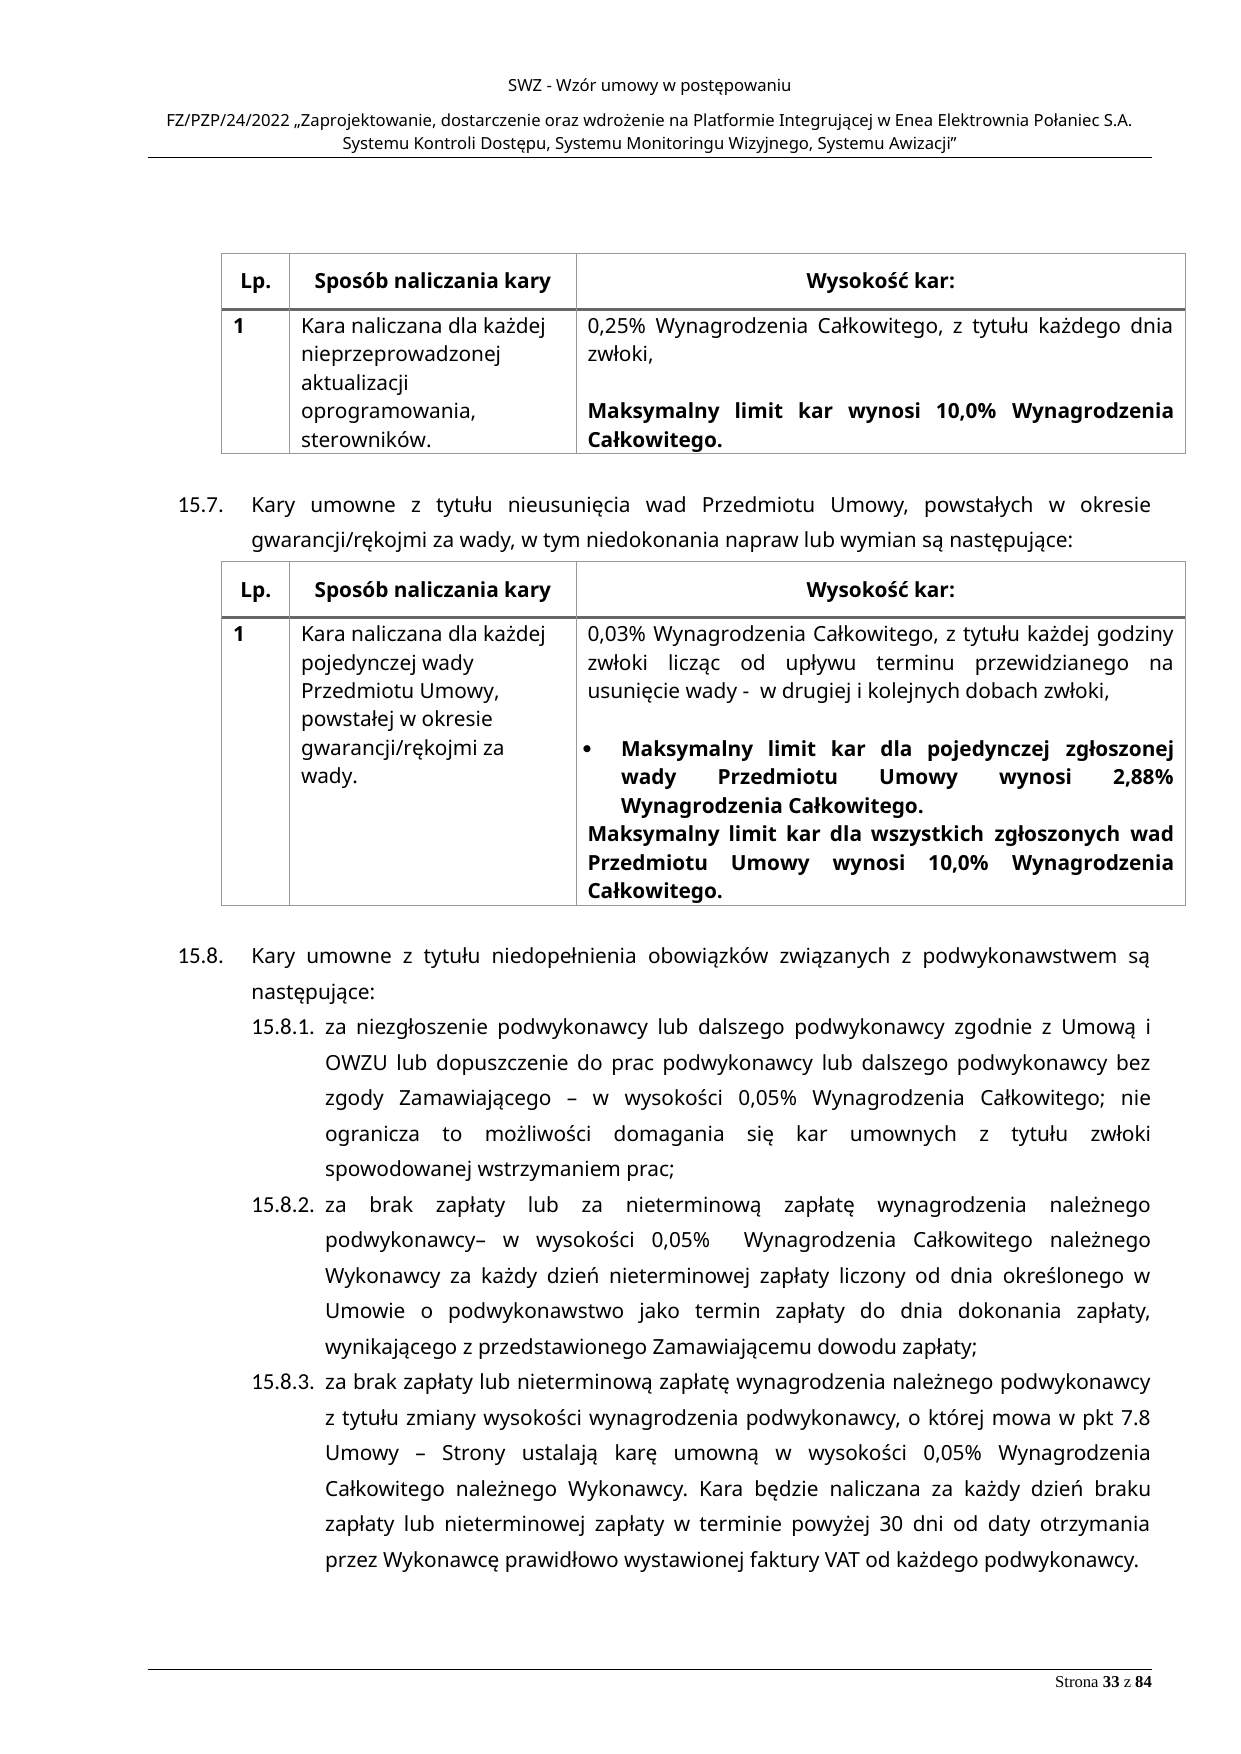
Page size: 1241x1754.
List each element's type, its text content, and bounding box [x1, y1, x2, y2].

table_header Sposób naliczania kary [290, 562, 576, 616]
table_cell Kara naliczana dla każdej nieprzeprowadzonej aktualizacji oprogramowania, sterowników. [290, 311, 576, 453]
table_header Lp. [222, 562, 289, 616]
table_header Wysokość kar: [577, 562, 1185, 616]
table_cell 1 [222, 311, 289, 453]
subtitle za niezgłoszenie podwykonawcy lub dalszego podwykonawcy zgodnie z Umową i OWZU lub dopuszczenie do prac podwykonawcy lub dalszego podwykonawcy bez zgody Zamawiającego – w wysokości 0,05% Wynagrodzenia Całkowitego; nie ogranicza to możliwości domagania się kar umownych z tytułu zwłoki spowodowanej wstrzymaniem prac; [251, 1012, 1152, 1183]
table_header Wysokość kar: [577, 254, 1185, 308]
table_cell 0,03% Wynagrodzenia Całkowitego, z tytułu każdej godziny zwłoki licząc od upływu terminu przewidzianego na usunięcie wady - w drugiej i kolejnych dobach zwłoki, Maksymalny limit kar dla pojedynczej zgłoszonej wady Przedmiotu Umowy wynosi 2,88% Wynagrodzenia Całkowitego. Maksymalny limit kar dla wszystkich zgłoszonych wad Przedmiotu Umowy wynosi 10,0% Wynagrodzenia Całkowitego. [577, 619, 1185, 905]
table_cell Kara naliczana dla każdej pojedynczej wady Przedmiotu Umowy, powstałej w okresie gwarancji/rękojmi za wady. [290, 619, 576, 905]
subtitle Kary umowne z tytułu nieusunięcia wad Przedmiotu Umowy, powstałych w okresie gwarancji/rękojmi za wady, w tym niedokonania napraw lub wymian są następujące: [177, 490, 1152, 554]
table_cell 0,25% Wynagrodzenia Całkowitego, z tytułu każdego dnia zwłoki, Maksymalny limit kar wynosi 10,0% Wynagrodzenia Całkowitego. [577, 311, 1185, 453]
table_header Sposób naliczania kary [290, 254, 576, 308]
subtitle Kary umowne z tytułu niedopełnienia obowiązków związanych z podwykonawstwem są następujące: [177, 941, 1152, 1005]
subtitle za brak zapłaty lub nieterminową zapłatę wynagrodzenia należnego podwykonawcy z tytułu zmiany wysokości wynagrodzenia podwykonawcy, o której mowa w pkt 7.8 Umowy – Strony ustalają karę umowną w wysokości 0,05% Wynagrodzenia Całkowitego należnego Wykonawcy. Kara będzie naliczana za każdy dzień braku zapłaty lub nieterminowej zapłaty w terminie powyżej 30 dni od daty otrzymania przez Wykonawcę prawidłowo wystawionej faktury VAT od każdego podwykonawcy. [251, 1367, 1152, 1573]
subtitle za brak zapłaty lub za nieterminową zapłatę wynagrodzenia należnego podwykonawcy– w wysokości 0,05% Wynagrodzenia Całkowitego należnego Wykonawcy za każdy dzień nieterminowej zapłaty liczony od dnia określonego w Umowie o podwykonawstwo jako termin zapłaty do dnia dokonania zapłaty, wynikającego z przedstawionego Zamawiającemu dowodu zapłaty; [251, 1190, 1152, 1360]
table_cell 1 [222, 619, 289, 905]
table_header Lp. [222, 254, 289, 308]
